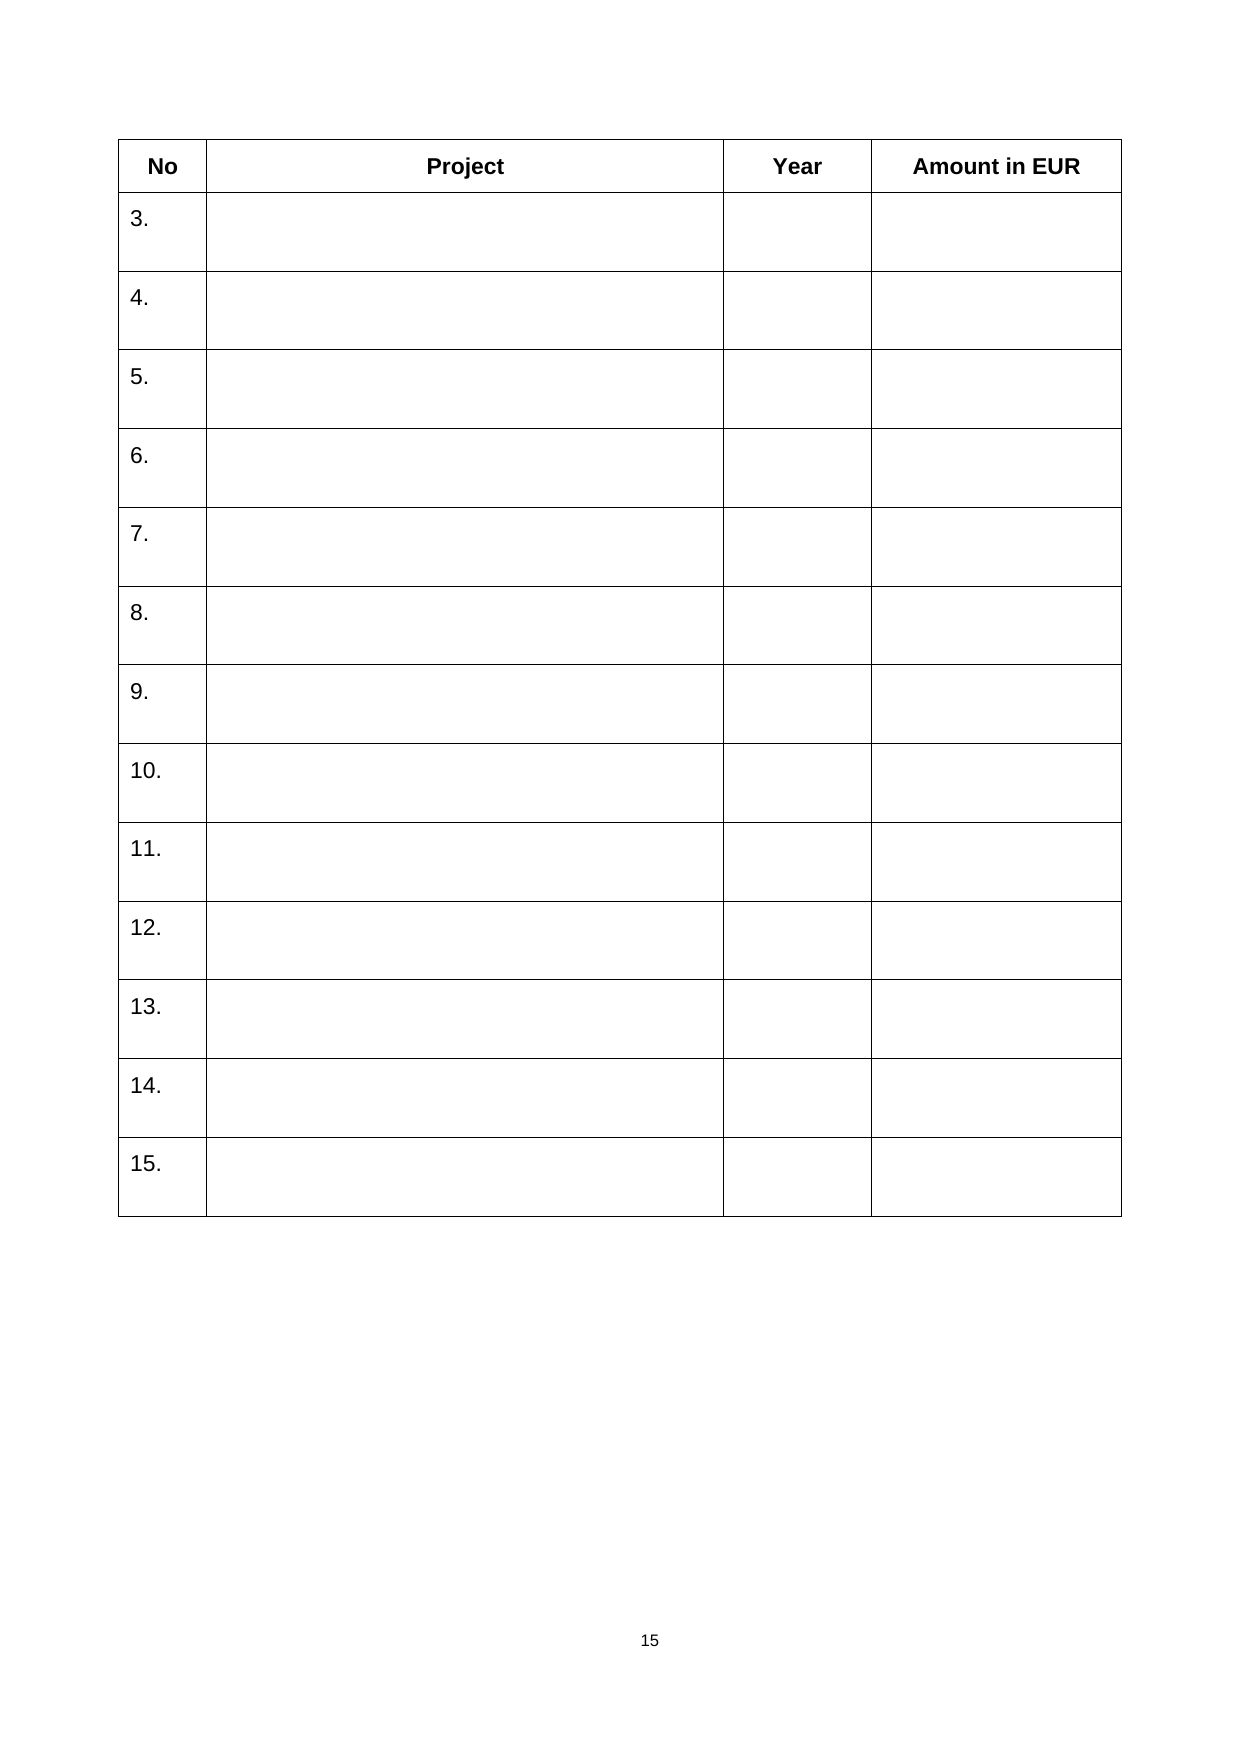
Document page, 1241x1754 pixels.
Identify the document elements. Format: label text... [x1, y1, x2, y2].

table_header Project [207, 140, 723, 192]
table_header No [119, 140, 206, 192]
table_cell [724, 587, 871, 664]
table_cell [207, 665, 723, 743]
table_cell [872, 744, 1121, 822]
table_cell [872, 508, 1121, 586]
table_cell [724, 1059, 871, 1137]
table_cell [119, 902, 206, 979]
table_cell [724, 744, 871, 822]
table_cell [872, 272, 1121, 349]
table_cell [119, 1138, 206, 1216]
table_cell [724, 1138, 871, 1216]
table_cell [207, 902, 723, 979]
table_cell [207, 744, 723, 822]
table_cell [872, 429, 1121, 507]
table_cell [119, 508, 206, 586]
table_cell [207, 1059, 723, 1137]
table_cell [724, 823, 871, 901]
table_cell [207, 350, 723, 428]
table_cell [119, 980, 206, 1058]
table_cell [724, 429, 871, 507]
table_header Year [724, 140, 871, 192]
table_cell [872, 587, 1121, 664]
table_cell [872, 980, 1121, 1058]
table_cell [119, 665, 206, 743]
table_cell [724, 508, 871, 586]
table_cell [872, 823, 1121, 901]
table_cell [207, 823, 723, 901]
table_cell [872, 902, 1121, 979]
table_cell [207, 1138, 723, 1216]
table_cell [724, 665, 871, 743]
table_cell [207, 272, 723, 349]
table_cell [207, 587, 723, 664]
table_cell [207, 429, 723, 507]
table_cell [119, 272, 206, 349]
table_cell [119, 193, 206, 271]
table_cell [119, 1059, 206, 1137]
table_header Amount in EUR [872, 140, 1121, 192]
table_cell [119, 587, 206, 664]
table_cell [119, 744, 206, 822]
table_cell [724, 980, 871, 1058]
table_cell [724, 193, 871, 271]
table_cell [872, 350, 1121, 428]
table_cell [724, 272, 871, 349]
table_cell [724, 350, 871, 428]
table_cell [872, 1138, 1121, 1216]
table_cell [207, 980, 723, 1058]
table_cell [207, 508, 723, 586]
table_cell [724, 902, 871, 979]
table_cell [872, 1059, 1121, 1137]
table_cell [119, 429, 206, 507]
table_cell [119, 823, 206, 901]
table_cell [872, 193, 1121, 271]
table_cell [119, 350, 206, 428]
table_cell [872, 665, 1121, 743]
table_cell [207, 193, 723, 271]
